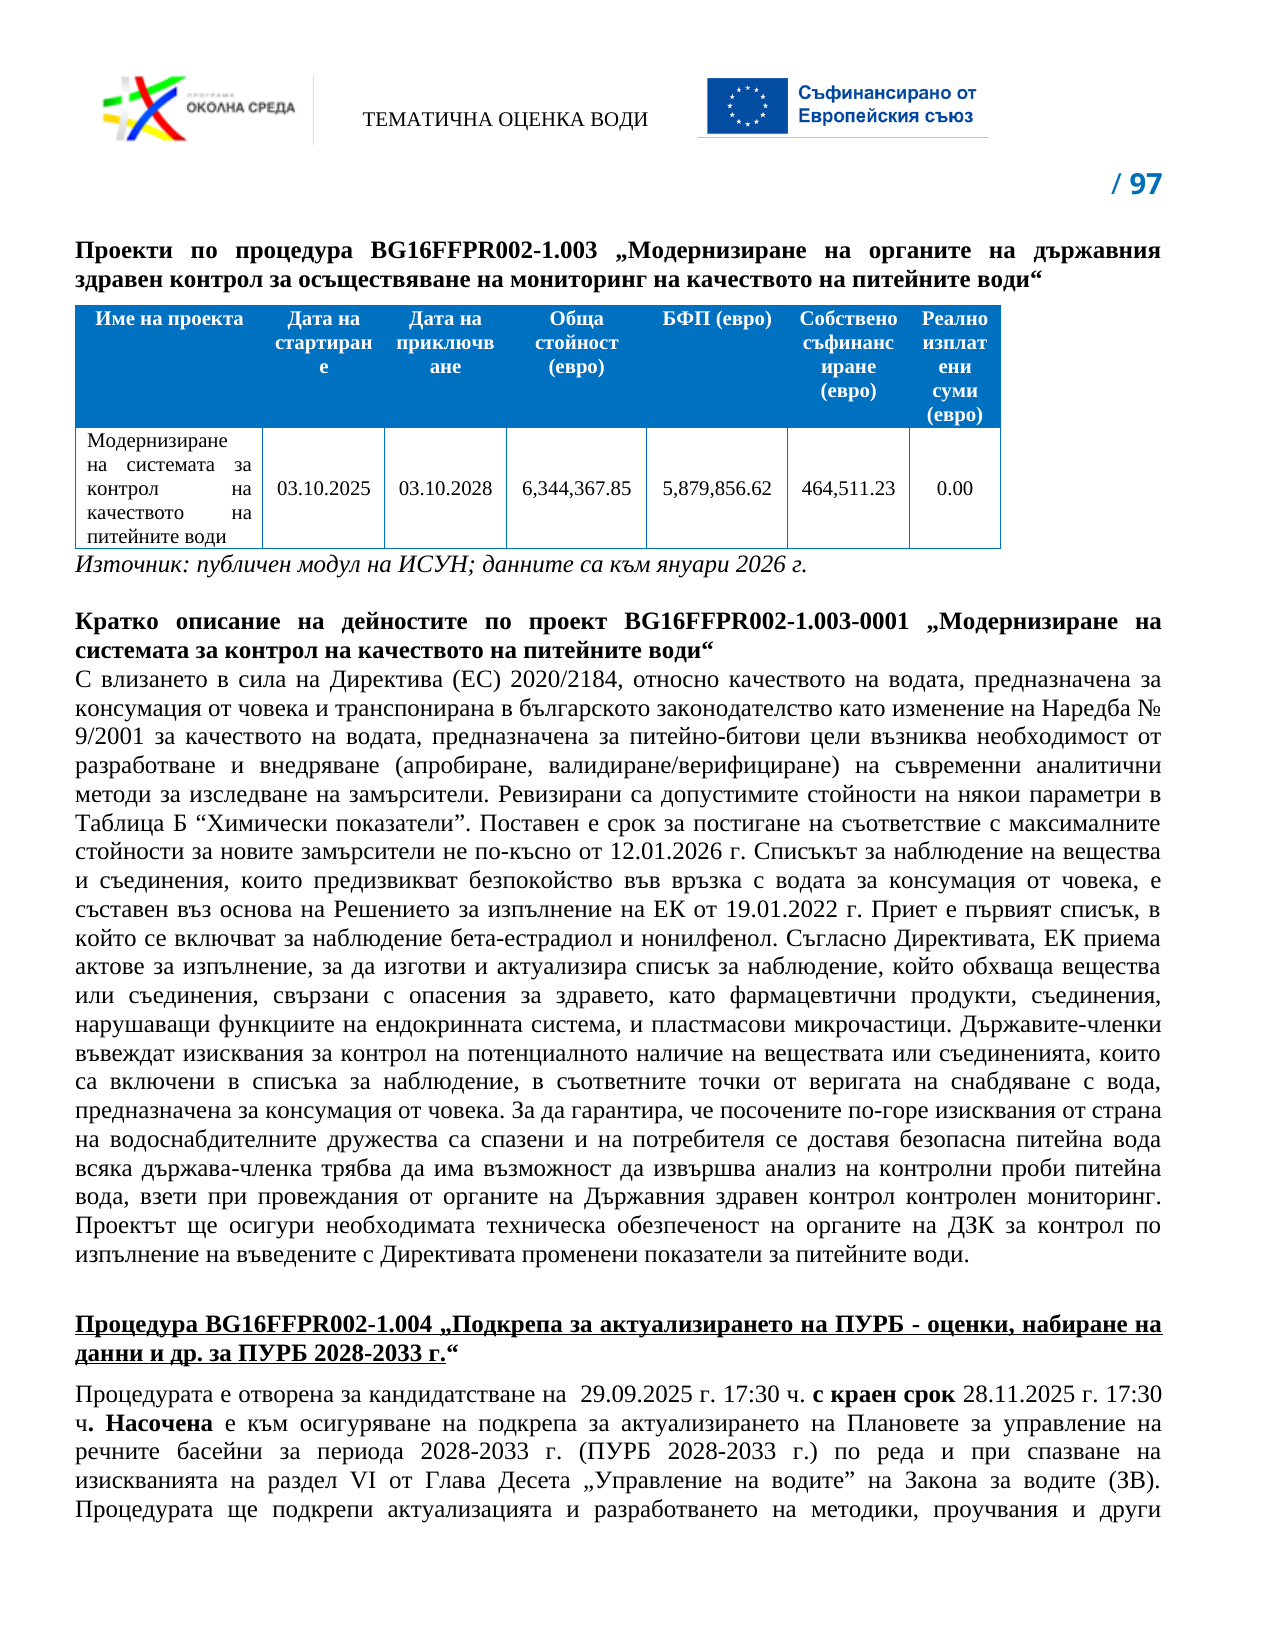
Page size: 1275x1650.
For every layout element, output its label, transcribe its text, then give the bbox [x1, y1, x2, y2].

table_header Име на проекта [76, 306, 262, 426]
table_header Дата на стартиране [263, 306, 384, 426]
table_cell 03.10.2025 [263, 428, 384, 548]
table_header БФП (евро) [647, 306, 787, 426]
picture [697, 75, 989, 138]
table_cell 6,344,367.85 [507, 428, 646, 548]
table_header Дата на приключване [385, 306, 506, 426]
table_cell 0.00 [910, 428, 1000, 548]
table_cell 464,511.23 [788, 428, 909, 548]
table_header Реално изплатени суми (евро) [910, 306, 1000, 426]
table_header Собствено съфинансиране (евро) [788, 306, 909, 426]
text Проекти по процедура BG16FFPR002-1.003 „Модернизиране на органите на държавния здравен контрол за осъществяване на мониторинг на качеството на питейните води“ [75, 235, 1162, 293]
text С влизането в сила на Директива (ЕС) 2020/2184, относно качеството на водата, предназначена за консумация от човека и транспонирана в българското законодателство като изменение на Наредба № 9/2001 за качеството на водата, предназначена за питейно-битови цели възниква необходимост от разработване и внедряване (апробиране, валидиране/верифициране) на съвременни аналитични методи за изследване на замърсители. Ревизирани са допустимите стойности на някои параметри в Таблица Б “Химически показатели”. Поставен е срок за постигане на съответствие с максималните стойности за новите замърсители не по-късно от 12.01.2026 г. Списъкът за наблюдение на вещества и съединения, които предизвикват безпокойство във връзка с водата за консумация от човека, е съставен въз основа на Решението за изпълнение на ЕК от 19.01.2022 г. Приет е първият списък, в който се включват за наблюдение бета-естрадиол и нонилфенол. Съгласно Директивата, ЕК приема актове за изпълнение, за да изготви и актуализира списък за наблюдение, който обхваща вещества или съединения, свързани с опасения за здравето, като фармацевтични продукти, съединения, нарушаващи функциите на ендокринната система, и пластмасови микрочастици. Държавите-членки въвеждат изисквания за контрол на потенциалното наличие на веществата или съединенията, които са включени в списъка за наблюдение, в съответните точки от веригата на снабдяване с вода, предназначена за консумация от човека. За да гарантира, че посочените по-горе изисквания от страна на водоснабдителните дружества са спазени и на потребителя се доставя безопасна питейна вода всяка държава-членка трябва да има възможност да извършва анализ на контролни проби питейна вода, взети при провеждания от органите на Държавния здравен контрол контролен мониторинг. Проектът ще осигури необходимата техническа обезпеченост на органите на ДЗК за контрол по изпълнение на въведените с Директивата променени показатели за питейните води. [75, 664, 1162, 1268]
text Процедура BG16FFPR002-1.004 „Подкрепа за актуализирането на ПУРБ - оценки, набиране на данни и др. за ПУРБ 2028-2033 г.“ [75, 1335, 1162, 1366]
text Източник: публичен модул на ИСУН; данните са към януари 2026 г. [75, 549, 1162, 578]
table_cell Модернизиране на системата за контрол на качеството на питейните води [76, 428, 262, 548]
table_cell 03.10.2028 [385, 428, 506, 548]
text Процедура BG16FFPR002-1.004 „Подкрепа за актуализирането на ПУРБ - оценки, набиране на данни и др. за ПУРБ 2028-2033 г.“ [75, 1309, 1162, 1334]
table_header Обща стойност (евро) [507, 306, 646, 426]
text Кратко описание на дейностите по проект BG16FFPR002-1.003-0001 „Модернизиране на системата за контрол на качеството на питейните води“ [75, 606, 1162, 664]
picture [86, 75, 315, 145]
table_cell 5,879,856.62 [647, 428, 787, 548]
